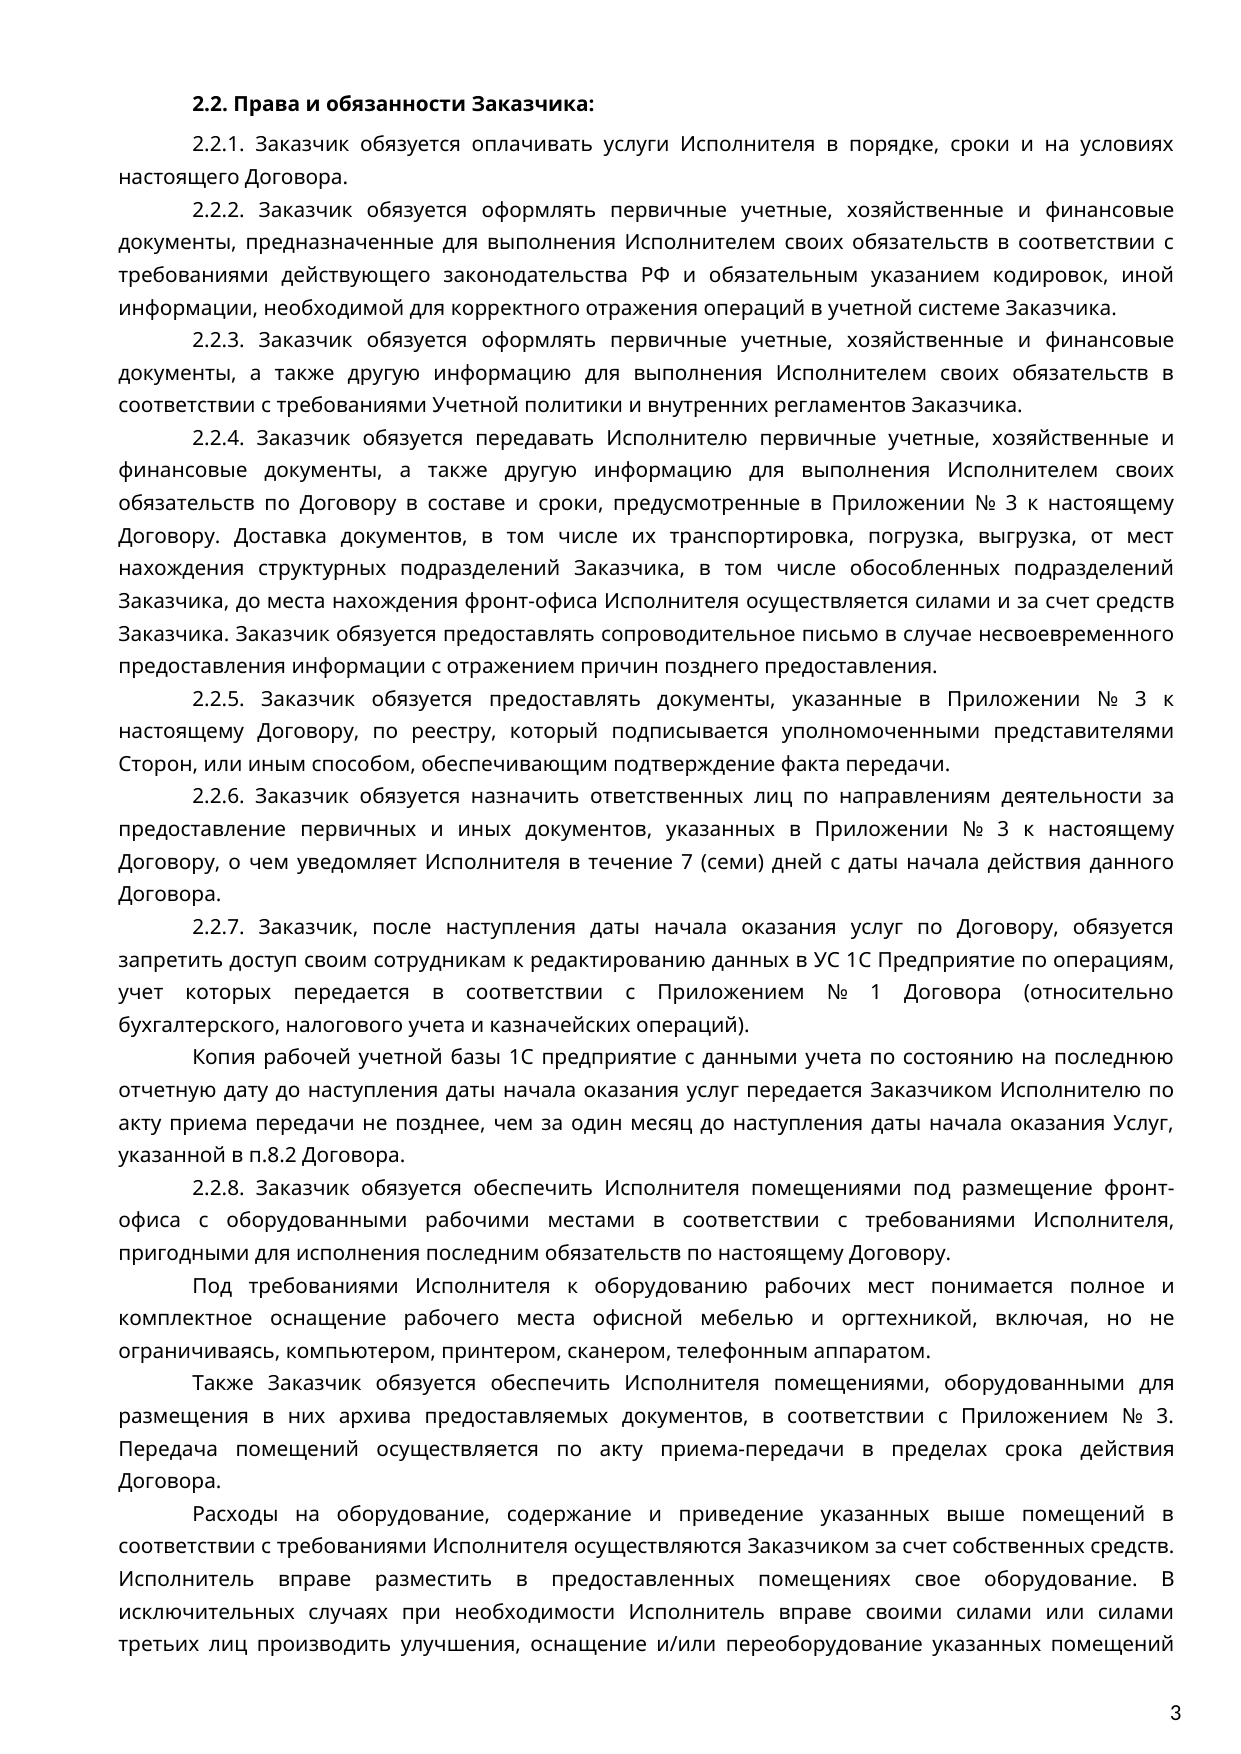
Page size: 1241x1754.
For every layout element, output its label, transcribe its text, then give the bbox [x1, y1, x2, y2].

text 2.2.8. Заказчик обязуется обеспечить Исполнителя помещениями под размещение фронт-офиса с оборудованными рабочими местами в соответствии с требованиями Исполнителя, пригодными для исполнения последним обязательств по настоящему Договору. [118, 1173, 1175, 1267]
text 2.2.5. Заказчик обязуется предоставлять документы, указанные в Приложении № 3 к настоящему Договору, по реестру, который подписывается уполномоченными представителями Сторон, или иным способом, обеспечивающим подтверждение факта передачи. [118, 684, 1175, 777]
text 2.2.3. Заказчик обязуется оформлять первичные учетные, хозяйственные и финансовые документы, а также другую информацию для выполнения Исполнителем своих обязательств в соответствии с требованиями Учетной политики и внутренних регламентов Заказчика. [118, 325, 1175, 419]
text 2.2. Права и обязанности Заказчика: [118, 89, 1175, 117]
text 2.2.7. Заказчик, после наступления даты начала оказания услуг по Договору, обязуется запретить доступ своим сотрудникам к редактированию данных в УС 1С Предприятие по операциям, учет которых передается в соответствии с Приложением № 1 Договора (относительно бухгалтерского, налогового учета и казначейских операций). [118, 912, 1175, 1038]
text 2.2.2. Заказчик обязуется оформлять первичные учетные, хозяйственные и финансовые документы, предназначенные для выполнения Исполнителем своих обязательств в соответствии с требованиями действующего законодательства РФ и обязательным указанием кодировок, иной информации, необходимой для корректного отражения операций в учетной системе Заказчика. [118, 195, 1175, 321]
text 2.2.1. Заказчик обязуется оплачивать услуги Исполнителя в порядке, сроки и на условиях настоящего Договора. [118, 129, 1175, 191]
text 2.2.6. Заказчик обязуется назначить ответственных лиц по направлениям деятельности за предоставление первичных и иных документов, указанных в Приложении № 3 к настоящему Договору, о чем уведомляет Исполнителя в течение 7 (семи) дней с даты начала действия данного Договора. [118, 782, 1175, 908]
text Копия рабочей учетной базы 1С предприятие с данными учета по состоянию на последнюю отчетную дату до наступления даты начала оказания услуг передается Заказчиком Исполнителю по акту приема передачи не позднее, чем за один месяц до наступления даты начала оказания Услуг, указанной в п.8.2 Договора. [118, 1042, 1175, 1169]
text Под требованиями Исполнителя к оборудованию рабочих мест понимается полное и комплектное оснащение рабочего места офисной мебелью и оргтехникой, включая, но не ограничиваясь, компьютером, принтером, сканером, телефонным аппаратом. [118, 1271, 1175, 1364]
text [118, 1499, 1175, 1658]
text 2.2.4. Заказчик обязуется передавать Исполнителю первичные учетные, хозяйственные и финансовые документы, а также другую информацию для выполнения Исполнителем своих обязательств по Договору в составе и сроки, предусмотренные в Приложении № 3 к настоящему Договору. Доставка документов, в том числе их транспортировка, погрузка, выгрузка, от мест нахождения структурных подразделений Заказчика, в том числе обособленных подразделений Заказчика, до места нахождения фронт-офиса Исполнителя осуществляется силами и за счет средств Заказчика. Заказчик обязуется предоставлять сопроводительное письмо в случае несвоевременного предоставления информации с отражением причин позднего предоставления. [118, 423, 1175, 680]
text Также Заказчик обязуется обеспечить Исполнителя помещениями, оборудованными для размещения в них архива предоставляемых документов, в соответствии с Приложением № 3. Передача помещений осуществляется по акту приема-передачи в пределах срока действия Договора. [118, 1368, 1175, 1495]
